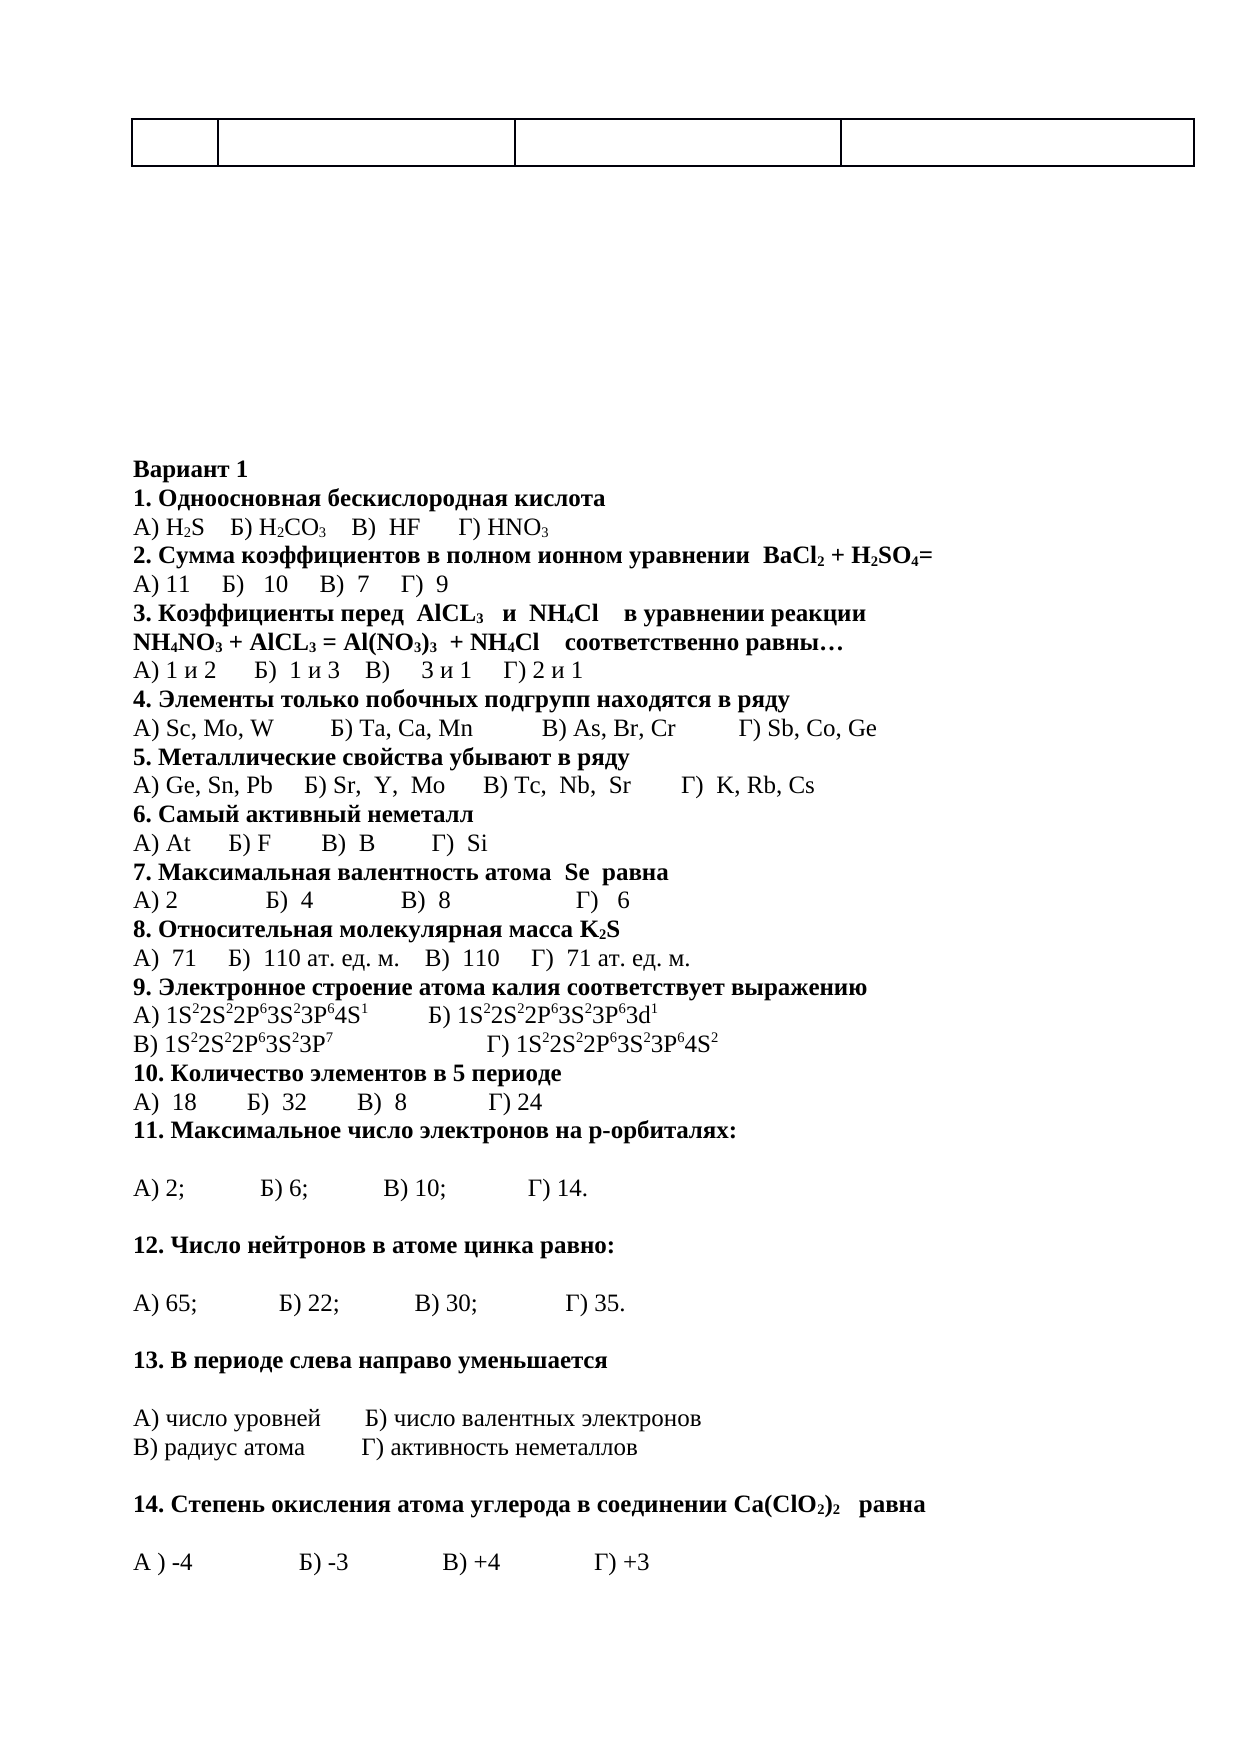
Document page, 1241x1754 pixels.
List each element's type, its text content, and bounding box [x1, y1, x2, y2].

text 2. Сумма коэффициентов в полном ионном уравнении BaCl2 + H2SO4= [133, 540, 1152, 569]
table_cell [219, 120, 514, 164]
table_cell [773, 120, 840, 164]
text 12. Число нейтронов в атоме цинка равно: [133, 1230, 1152, 1259]
text А) 11 Б) 10 В) 7 Г) 9 [133, 569, 1152, 598]
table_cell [842, 120, 1193, 164]
text А) 1S22S22P63S23P64S1 Б) 1S22S22P63S23P63d1 [133, 1000, 1152, 1029]
text Вариант 1 [133, 454, 1152, 483]
text А ) -4 Б) -3 В) +4 Г) +3 [133, 1547, 1152, 1575]
text А) 2 Б) 4 В) 8 Г) 6 [133, 885, 1152, 914]
text 14. Степень окисления атома углерода в соединении Ca(ClO2)2 равна [133, 1489, 1152, 1518]
text 4. Элементы только побочных подгрупп находятся в ряду [133, 684, 1152, 713]
text В) 1S22S22P63S23P7 Г) 1S22S22P63S23P64S2 [133, 1029, 1152, 1058]
text 1. Одноосновная бескислородная кислота [133, 483, 1152, 512]
text 10. Количество элементов в 5 периоде [133, 1058, 1152, 1087]
table_cell 4 [133, 120, 217, 164]
text А) Sc, Mo, W Б) Ta, Ca, Mn В) As, Br, Cr Г) Sb, Co, Ge [133, 713, 1152, 742]
text А) 65; Б) 22; В) 30; Г) 35. [133, 1288, 1152, 1317]
text А) число уровней Б) число валентных электронов В) радиус атома Г) активность неметаллов [133, 1374, 1152, 1460]
text А) 18 Б) 32 В) 8 Г) 24 [133, 1087, 1152, 1115]
text 8. Относительная молекулярная масса K2S [133, 914, 1152, 943]
text А) 1 и 2 Б) 1 и 3 В) 3 и 1 Г) 2 и 1 [133, 655, 1152, 684]
text 9. Электронное строение атома калия соответствует выражению [133, 972, 1152, 1000]
text 11. Максимальное число электронов на р-орбиталях: [133, 1115, 1152, 1144]
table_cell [516, 120, 773, 164]
text А) Ge, Sn, Pb Б) Sr, Y, Mo В) Tc, Nb, Sr Г) K, Rb, Cs [133, 770, 1152, 799]
text 7. Максимальная валентность атома Se равна [133, 857, 1152, 885]
text 5. Металлические свойства убывают в ряду [133, 742, 1152, 770]
text А) H2S Б) H2CO3 В) HF Г) HNO3 [133, 512, 1152, 540]
text А) At Б) F В) B Г) Si [133, 828, 1152, 857]
text А) 2; Б) 6; В) 10; Г) 14. [133, 1173, 1152, 1202]
text 6. Самый активный неметалл [133, 799, 1152, 828]
text 3. Коэффициенты перед AlCL3 и NH4Cl в уравнении реакции NH4NO3 + AlCL3 = Al(NO3)3 + NH4Cl соответственно равны… [133, 598, 1152, 655]
text 13. В периоде слева направо уменьшается [133, 1345, 1152, 1374]
text А) 71 Б) 110 ат. ед. м. В) 110 Г) 71 ат. ед. м. [133, 943, 1152, 972]
